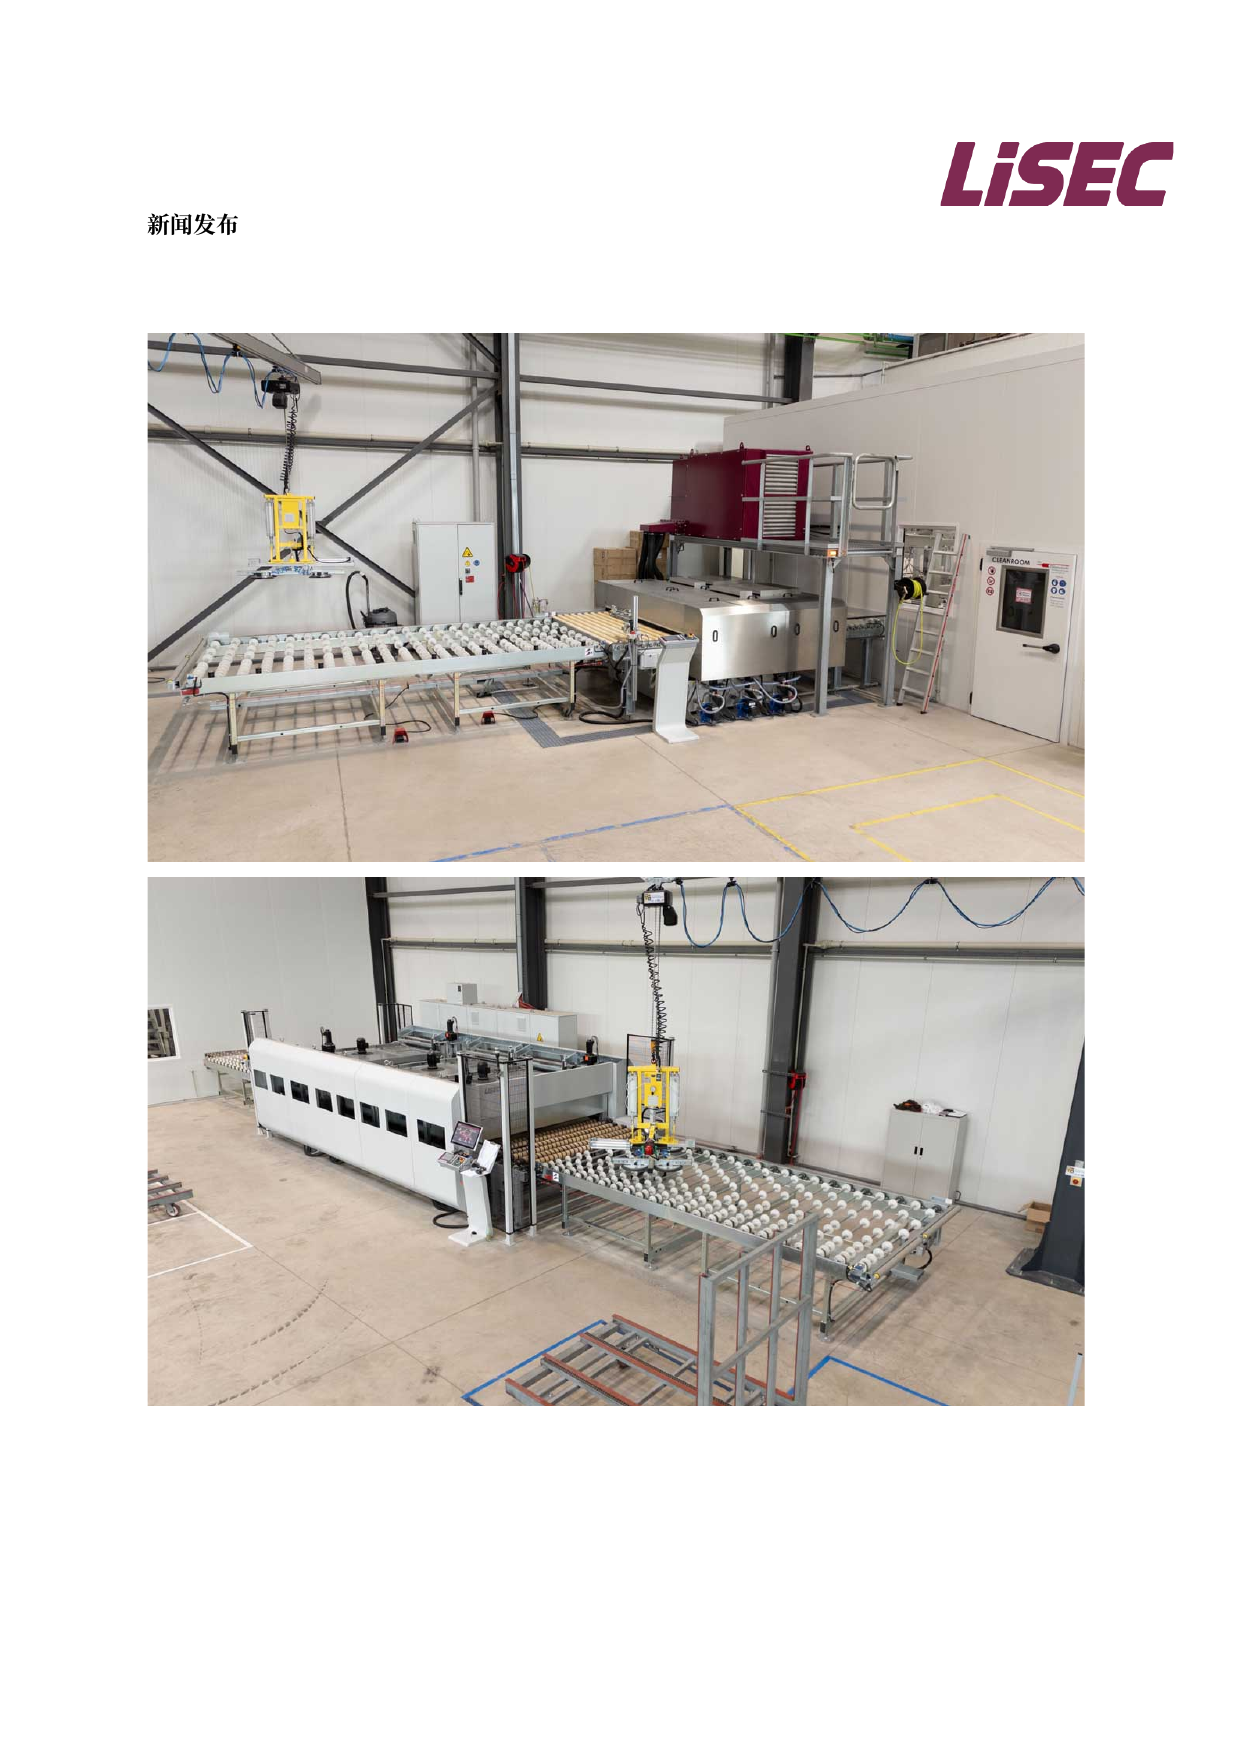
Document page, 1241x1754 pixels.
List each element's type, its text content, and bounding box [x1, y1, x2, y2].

picture [939, 142, 1173, 205]
picture [147, 333, 1085, 862]
picture [147, 877, 1085, 1406]
